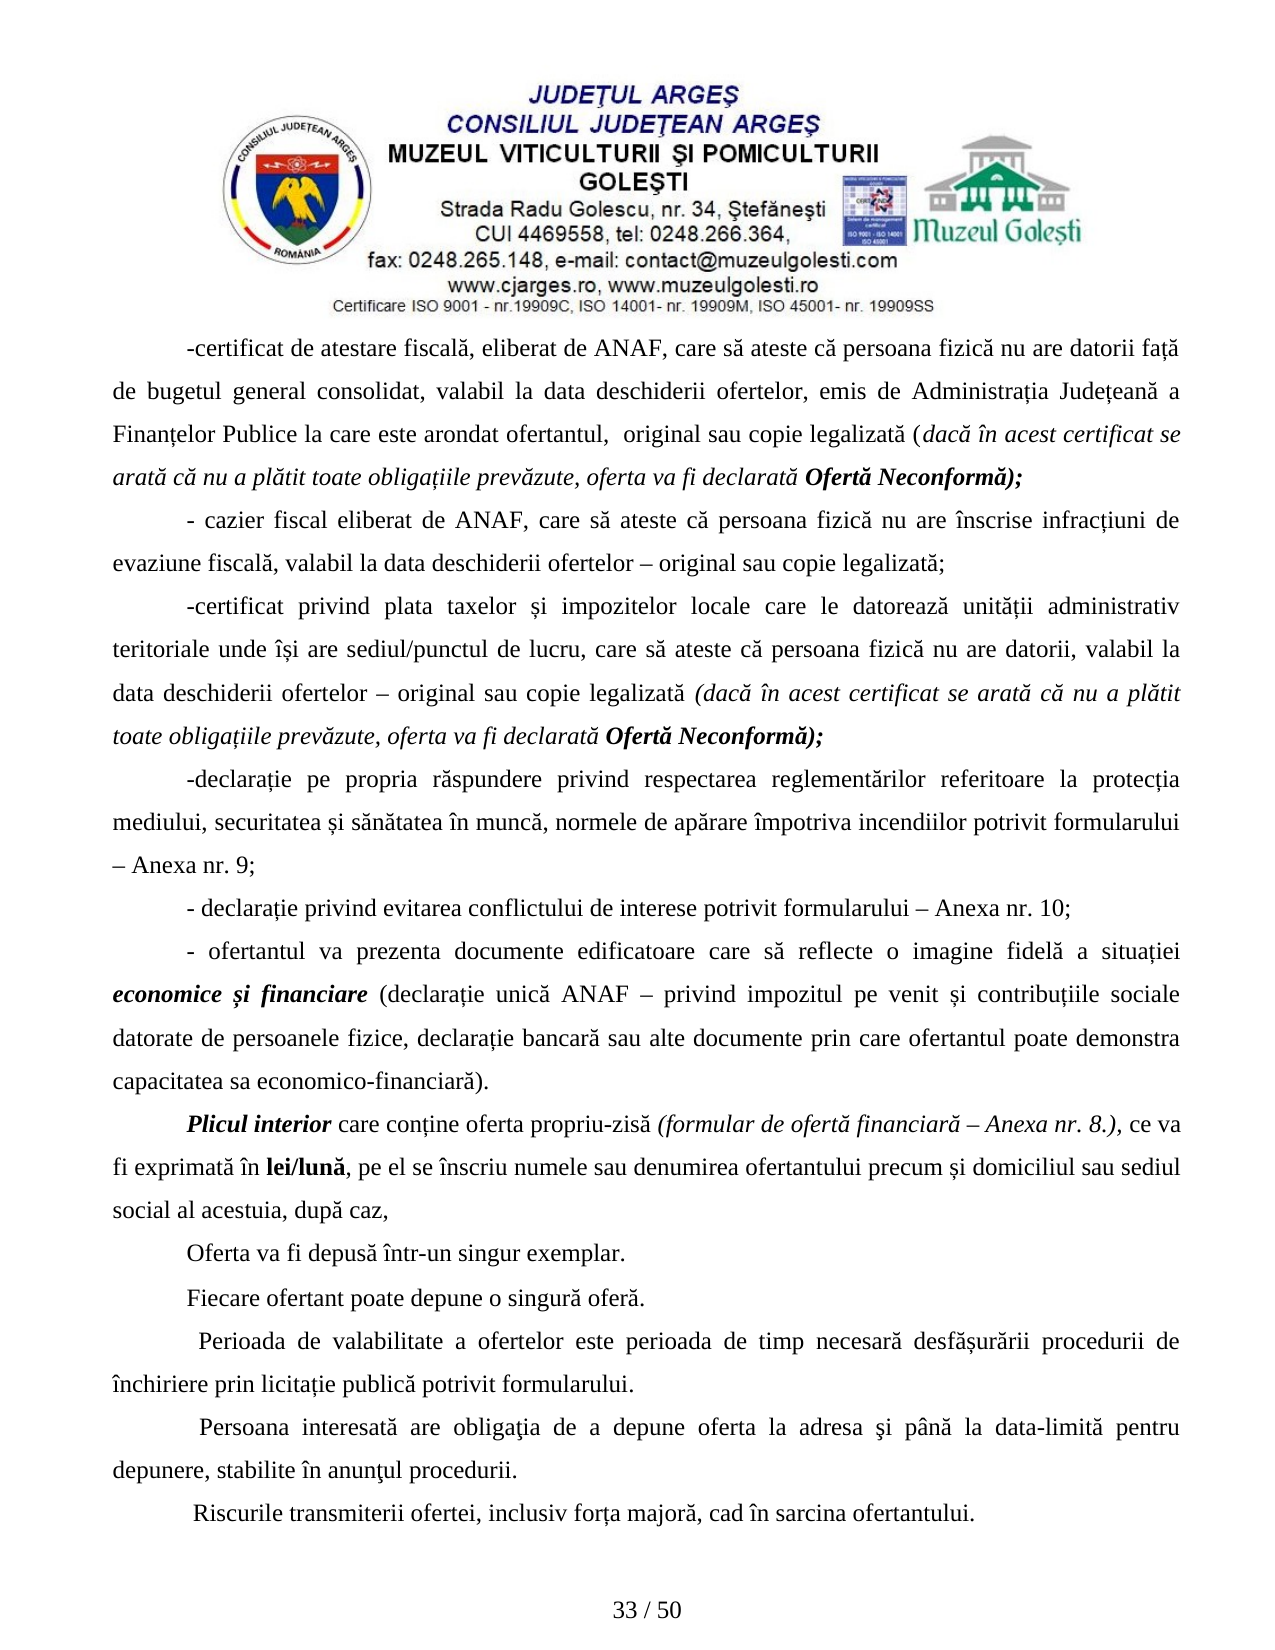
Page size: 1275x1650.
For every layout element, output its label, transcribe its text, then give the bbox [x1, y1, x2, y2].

text - cazier fiscal eliberat de ANAF, care să ateste că persoana fizică nu are înscrise infracțiuni de evaziune fiscală, valabil la data deschiderii ofertelor – original sau copie legalizată; [112, 505, 1181, 577]
text Oferta va fi depusă într-un singur exemplar. [112, 1238, 1181, 1267]
text Persoana interesată are obligaţia de a depune oferta la adresa şi până la data-limită pentru depunere, stabilite în anunţul procedurii. [112, 1412, 1181, 1484]
text Riscurile transmiterii ofertei, inclusiv forța majoră, cad în sarcina ofertantului. [112, 1498, 1181, 1527]
text Fiecare ofertant poate depune o singură oferă. [112, 1283, 1181, 1311]
text - declarație privind evitarea conflictului de interese potrivit formularului – Anexa nr. 10; [112, 893, 1181, 922]
text -certificat de atestare fiscală, eliberat de ANAF, care să ateste că persoana fizică nu are datorii față de bugetul general consolidat, valabil la data deschiderii ofertelor, emis de Administrația Județeană a Finanțelor Publice la care este arondat ofertantul, original sau copie legalizată (dacă în acest certificat se arată că nu a plătit toate obligațiile prevăzute, oferta va fi declarată Ofertă Neconformă); [112, 333, 1181, 491]
text - ofertantul va prezenta documente edificatoare care să reflecte o imagine fidelă a situației economice și financiare (declarație unică ANAF – privind impozitul pe venit și contribuțiile sociale datorate de persoanele fizice, declarație bancară sau alte documente prin care ofertantul poate demonstra capacitatea sa economico-financiară). [112, 936, 1181, 1094]
text Perioada de valabilitate a ofertelor este perioada de timp necesară desfășurării procedurii de închiriere prin licitație publică potrivit formularului. [112, 1326, 1181, 1398]
text Plicul interior care conține oferta propriu-zisă (formular de ofertă financiară – Anexa nr. 8.), ce va fi exprimată în lei/lună, pe el se înscriu numele sau denumirea ofertantului precum și domiciliul sau sediul social al acestuia, după caz, [112, 1109, 1181, 1224]
picture [176, 29, 1118, 333]
text -certificat privind plata taxelor și impozitelor locale care le datorează unității administrativ teritoriale unde își are sediul/punctul de lucru, care să ateste că persoana fizică nu are datorii, valabil la data deschiderii ofertelor – original sau copie legalizată (dacă în acest certificat se arată că nu a plătit toate obligațiile prevăzute, oferta va fi declarată Ofertă Neconformă); [112, 591, 1181, 749]
text -declarație pe propria răspundere privind respectarea reglementărilor referitoare la protecția mediului, securitatea și sănătatea în muncă, normele de apărare împotriva incendiilor potrivit formularului – Anexa nr. 9; [112, 764, 1181, 879]
